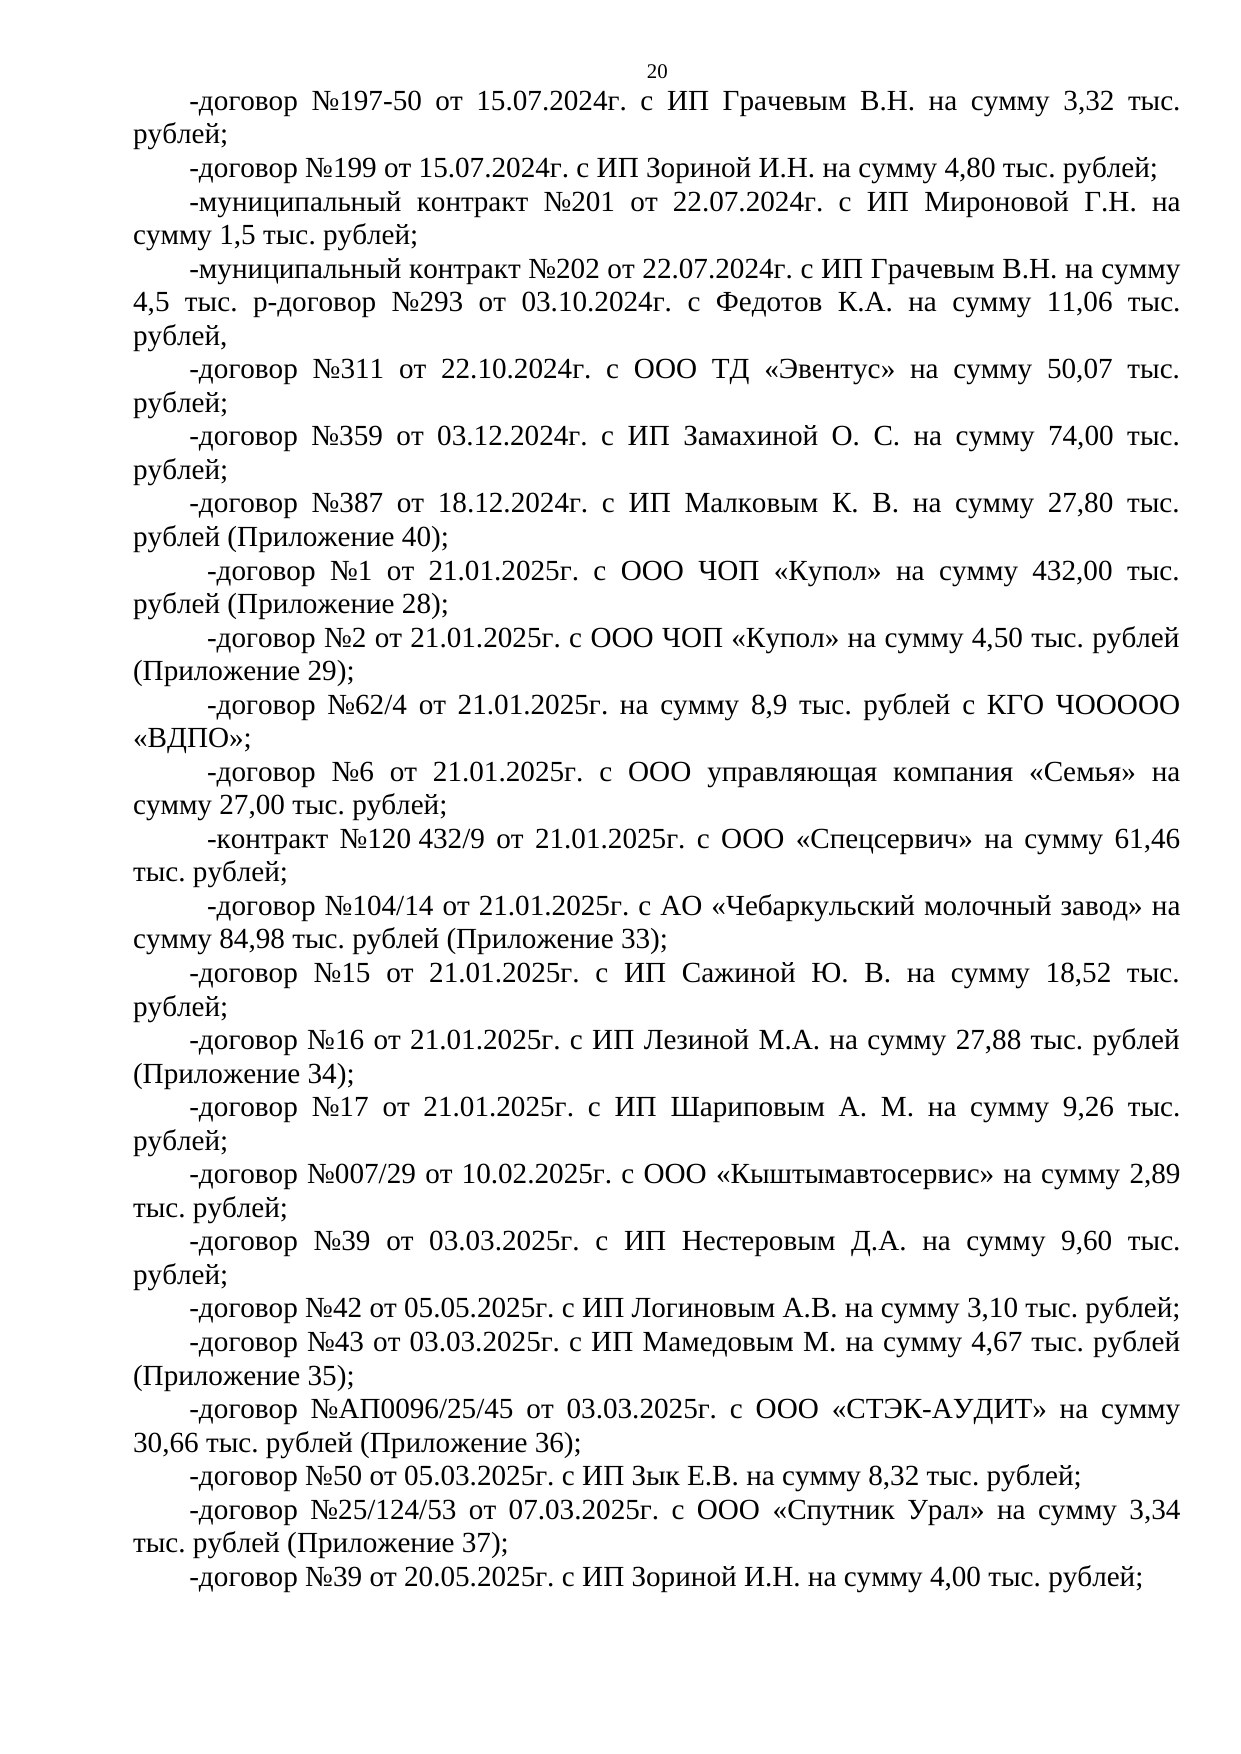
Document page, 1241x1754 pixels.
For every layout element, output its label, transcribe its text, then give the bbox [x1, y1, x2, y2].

text -договор №АП0096/25/45 от 03.03.2025г. с ООО «СТЭК-АУДИТ» на сумму 30,66 тыс. рублей (Приложение 36); [133, 1391, 1181, 1458]
text -договор №199 от 15.07.2024г. с ИП Зориной И.Н. на сумму 4,80 тыс. рублей; [133, 150, 1181, 184]
text -договор №2 от 21.01.2025г. с ООО ЧОП «Купол» на сумму 4,50 тыс. рублей (Приложение 29); [133, 620, 1181, 687]
text -договор №197-50 от 15.07.2024г. с ИП Грачевым В.Н. на сумму 3,32 тыс. рублей; [133, 83, 1181, 150]
text -контракт №120 432/9 от 21.01.2025г. с ООО «Спецсервич» на сумму 61,46 тыс. рублей; [133, 821, 1181, 888]
text -договор №42 от 05.05.2025г. с ИП Логиновым А.В. на сумму 3,10 тыс. рублей; [133, 1291, 1181, 1324]
text -договор №359 от 03.12.2024г. с ИП Замахиной О. С. на сумму 74,00 тыс. рублей; [133, 418, 1181, 486]
text -договор №1 от 21.01.2025г. с ООО ЧОП «Купол» на сумму 432,00 тыс. рублей (Приложение 28); [133, 553, 1181, 620]
text -договор №15 от 21.01.2025г. с ИП Сажиной Ю. В. на сумму 18,52 тыс. рублей; [133, 955, 1181, 1022]
text -договор №311 от 22.10.2024г. с ООО ТД «Эвентус» на сумму 50,07 тыс. рублей; [133, 351, 1181, 418]
text -договор №25/124/53 от 07.03.2025г. с ООО «Спутник Урал» на сумму 3,34 тыс. рублей (Приложение 37); [133, 1492, 1181, 1559]
text -договор №43 от 03.03.2025г. с ИП Мамедовым М. на сумму 4,67 тыс. рублей (Приложение 35); [133, 1324, 1181, 1391]
text -договор №007/29 от 10.02.2025г. с ООО «Кыштымавтосервис» на сумму 2,89 тыс. рублей; [133, 1156, 1181, 1223]
text -договор №62/4 от 21.01.2025г. на сумму 8,9 тыс. рублей с КГО ЧООООО «ВДПО»; [133, 687, 1181, 754]
text -муниципальный контракт №202 от 22.07.2024г. с ИП Грачевым В.Н. на сумму 4,5 тыс. р-договор №293 от 03.10.2024г. с Федотов К.А. на сумму 11,06 тыс. рублей, [133, 251, 1181, 351]
text -договор №50 от 05.03.2025г. с ИП Зык Е.В. на сумму 8,32 тыс. рублей; [133, 1458, 1181, 1492]
text -договор №6 от 21.01.2025г. с ООО управляющая компания «Семья» на сумму 27,00 тыс. рублей; [133, 754, 1181, 821]
text -муниципальный контракт №201 от 22.07.2024г. с ИП Мироновой Г.Н. на сумму 1,5 тыс. рублей; [133, 184, 1181, 251]
text -договор №39 от 03.03.2025г. с ИП Нестеровым Д.А. на сумму 9,60 тыс. рублей; [133, 1223, 1181, 1291]
text -договор №17 от 21.01.2025г. с ИП Шариповым А. М. на сумму 9,26 тыс. рублей; [133, 1089, 1181, 1156]
text -договор №16 от 21.01.2025г. с ИП Лезиной М.А. на сумму 27,88 тыс. рублей (Приложение 34); [133, 1022, 1181, 1089]
text -договор №39 от 20.05.2025г. с ИП Зориной И.Н. на сумму 4,00 тыс. рублей; [133, 1559, 1181, 1592]
text -договор №387 от 18.12.2024г. с ИП Малковым К. В. на сумму 27,80 тыс. рублей (Приложение 40); [133, 486, 1181, 553]
text -договор №104/14 от 21.01.2025г. с АО «Чебаркульский молочный завод» на сумму 84,98 тыс. рублей (Приложение 33); [133, 888, 1181, 955]
